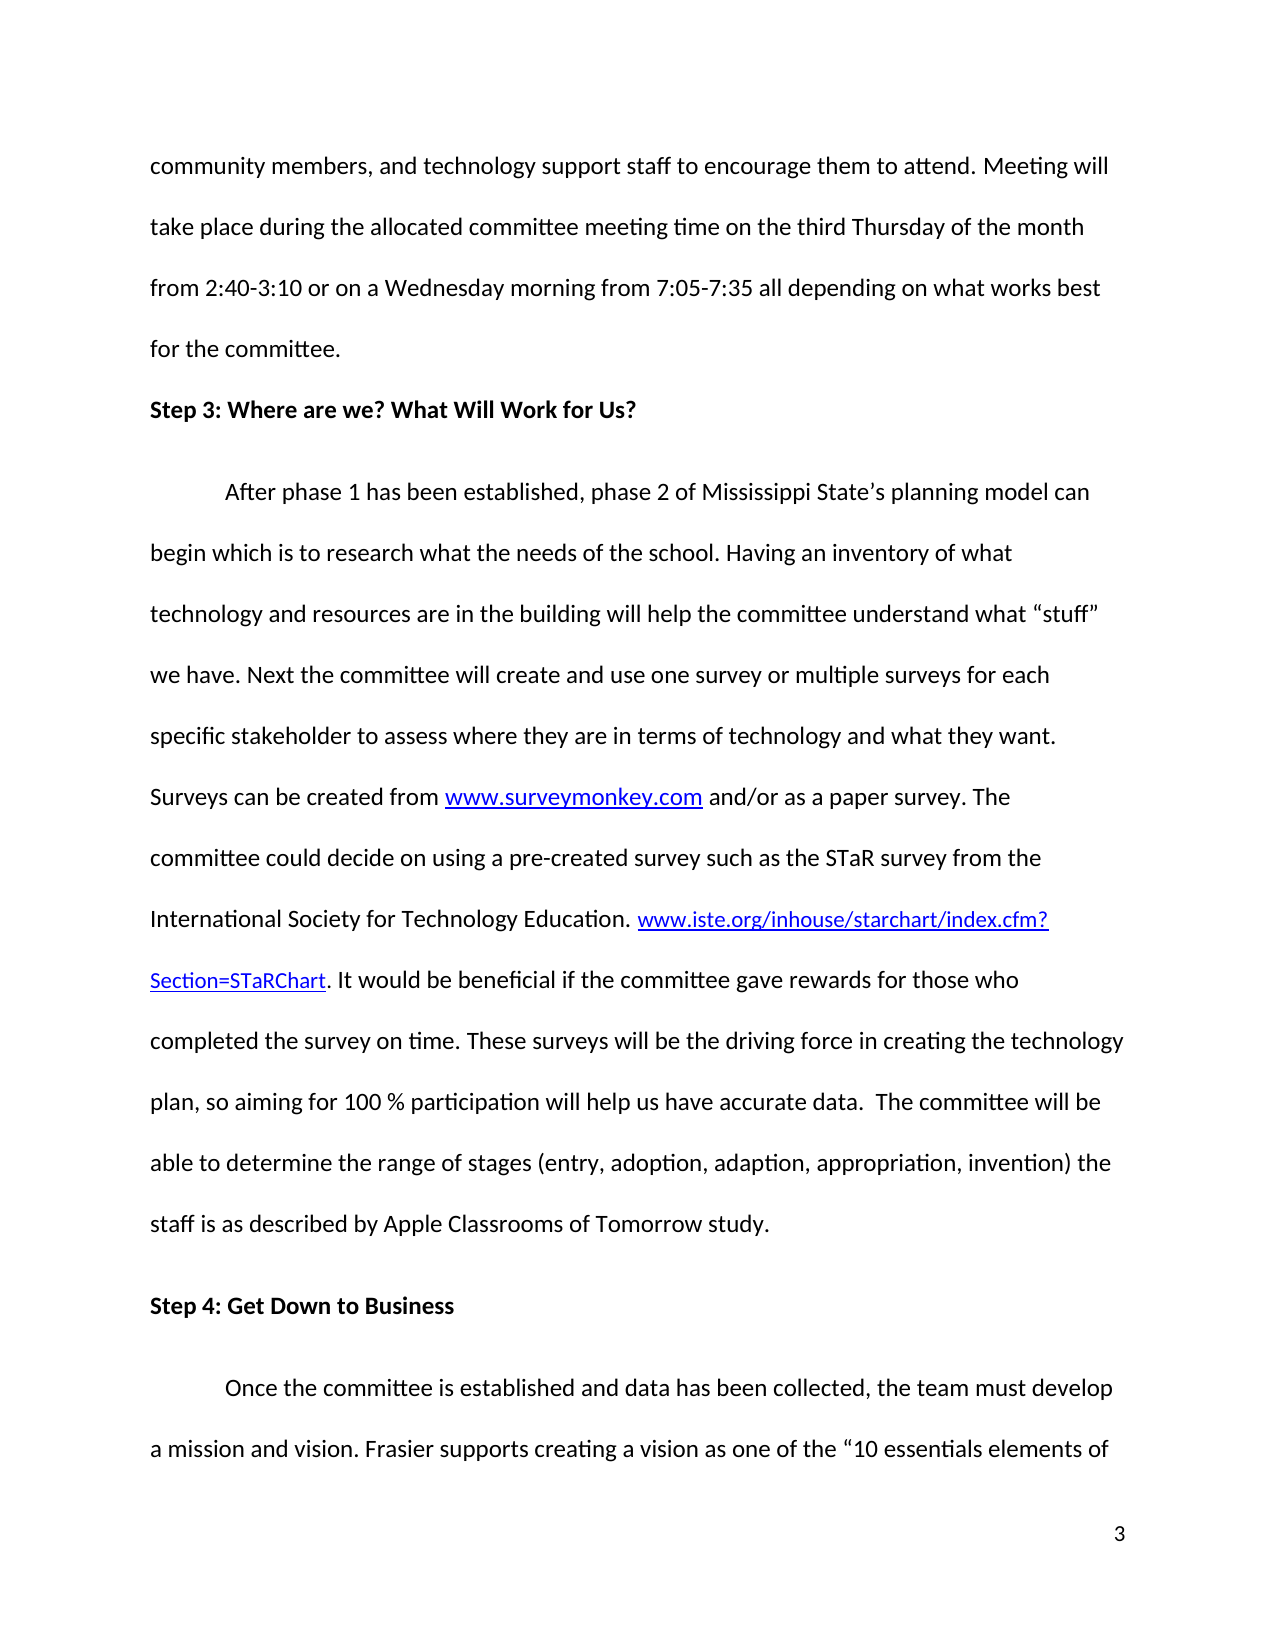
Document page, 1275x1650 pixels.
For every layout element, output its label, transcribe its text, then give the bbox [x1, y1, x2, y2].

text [150, 150, 1125, 364]
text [150, 1372, 1125, 1464]
text After phase 1 has been established, phase 2 of Mississippi State’s planning model can begin which is to research what the needs of the school. Having an inventory of what technology and resources are in the building will help the committee understand what “stuff” we have. Next the committee will create and use one survey or multiple surveys for each specific stakeholder to assess where they are in terms of technology and what they want. Surveys can be created from www.surveymonkey.com and/or as a paper survey. The committee could decide on using a pre-created survey such as the STaR survey from the International Society for Technology Education. www.iste.org/inhouse/starchart/index.cfm?Section=STaRChart. It would be beneficial if the committee gave rewards for those who completed the survey on time. These surveys will be the driving force in creating the technology plan, so aiming for 100 % participation will help us have accurate data. The committee will be able to determine the range of stages (entry, adoption, adaption, appropriation, invention) the staff is as described by Apple Classrooms of Tomorrow study. [150, 476, 1125, 1239]
text Step 3: Where are we? What Will Work for Us? [150, 394, 1125, 425]
text Step 4: Get Down to Business [150, 1290, 1125, 1321]
